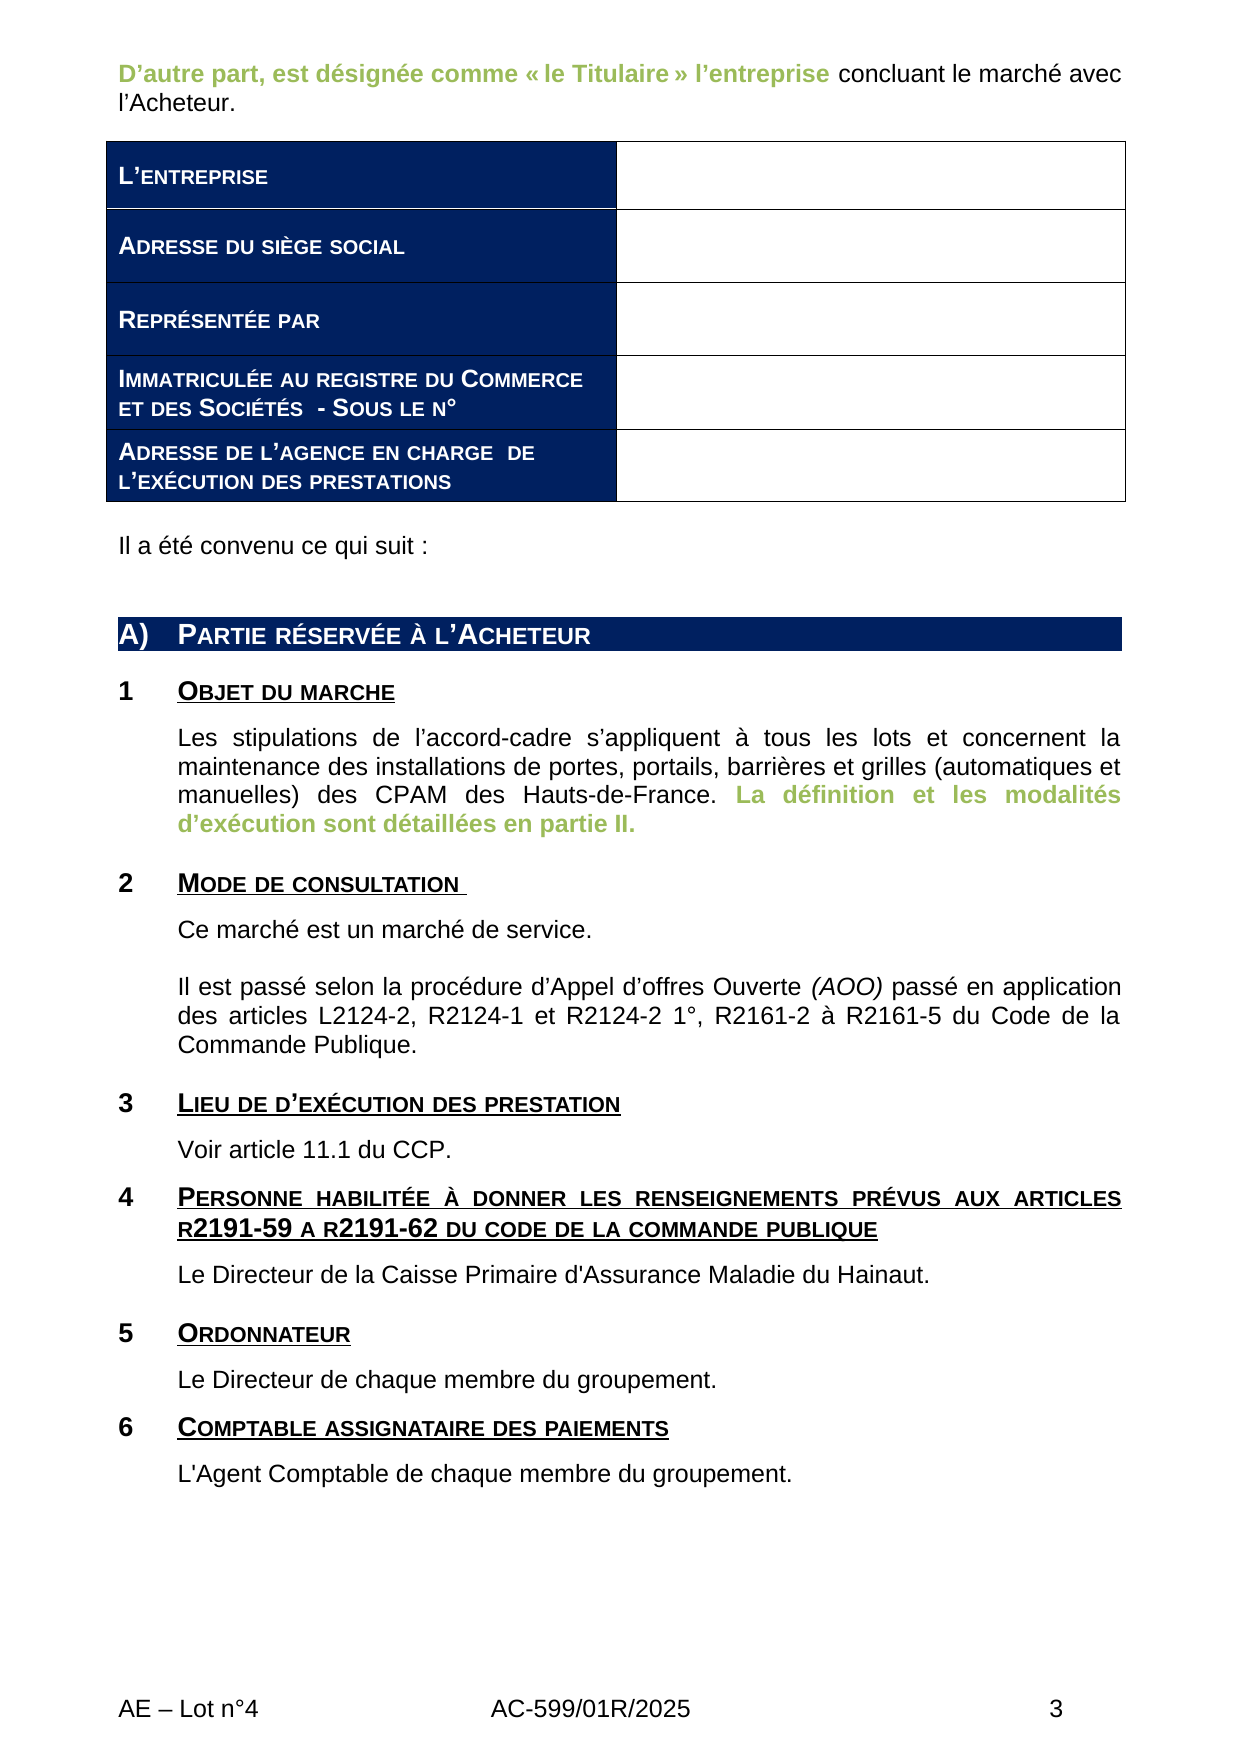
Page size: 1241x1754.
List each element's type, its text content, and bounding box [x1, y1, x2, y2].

table_cell Représentée par [107, 283, 616, 355]
table_header L’entreprise [107, 142, 616, 208]
text Les stipulations de l’accord-cadre s’appliquent à tous les lots et concernent la maintenance des installations de portes, portails, barrières et grilles (automatiques et manuelles) des CPAM des Hauts-de-France. La définition et les modalités d’exécution sont détaillées en partie II. [177, 723, 1122, 838]
text L'Agent Comptable de chaque membre du groupement. [177, 1459, 1122, 1488]
table_cell [617, 283, 1125, 355]
table_cell Immatriculée au registre du Commerce et des Sociétés - Sous le n° [107, 356, 616, 429]
text Le Directeur de chaque membre du groupement. [177, 1365, 1122, 1394]
table_cell Adresse de l’agence en charge de l’exécution des prestations [107, 430, 616, 501]
text D’autre part, est désignée comme « le Titulaire » l’entreprise concluant le marché avec l’Acheteur. [118, 59, 1122, 117]
table_cell Adresse du siège social [107, 210, 616, 282]
table_cell [617, 356, 1125, 429]
table_header [617, 142, 1125, 208]
text Voir article 11.1 du CCP. [177, 1135, 1122, 1164]
subtitle 1 Objet du marche [118, 675, 1122, 706]
text Il est passé selon la procédure d’Appel d’offres Ouverte (AOO) passé en application des articles L2124-2, R2124-1 et R2124-2 1°, R2161-2 à R2161-5 du Code de la Commande Publique. [177, 972, 1122, 1058]
text Le Directeur de la Caisse Primaire d'Assurance Maladie du Hainaut. [177, 1260, 1122, 1289]
subtitle 4 Personne habilitée à donner les renseignements prévus aux articles r2191-59 a r2191-62 du code de la commande publique [118, 1181, 1122, 1243]
subtitle 6 Comptable assignataire des paiements [118, 1411, 1122, 1442]
subtitle 3 Lieu de d’exécution des prestation [118, 1087, 1122, 1118]
title Partie réservée à l’Acheteur [118, 617, 1122, 651]
text Ce marché est un marché de service. [177, 914, 1122, 943]
text Il a été convenu ce qui suit : [118, 531, 1122, 560]
table_cell [617, 430, 1125, 501]
table_cell [617, 210, 1125, 282]
subtitle 5 Ordonnateur [118, 1317, 1122, 1349]
subtitle 2 Mode de consultation [118, 867, 1122, 898]
